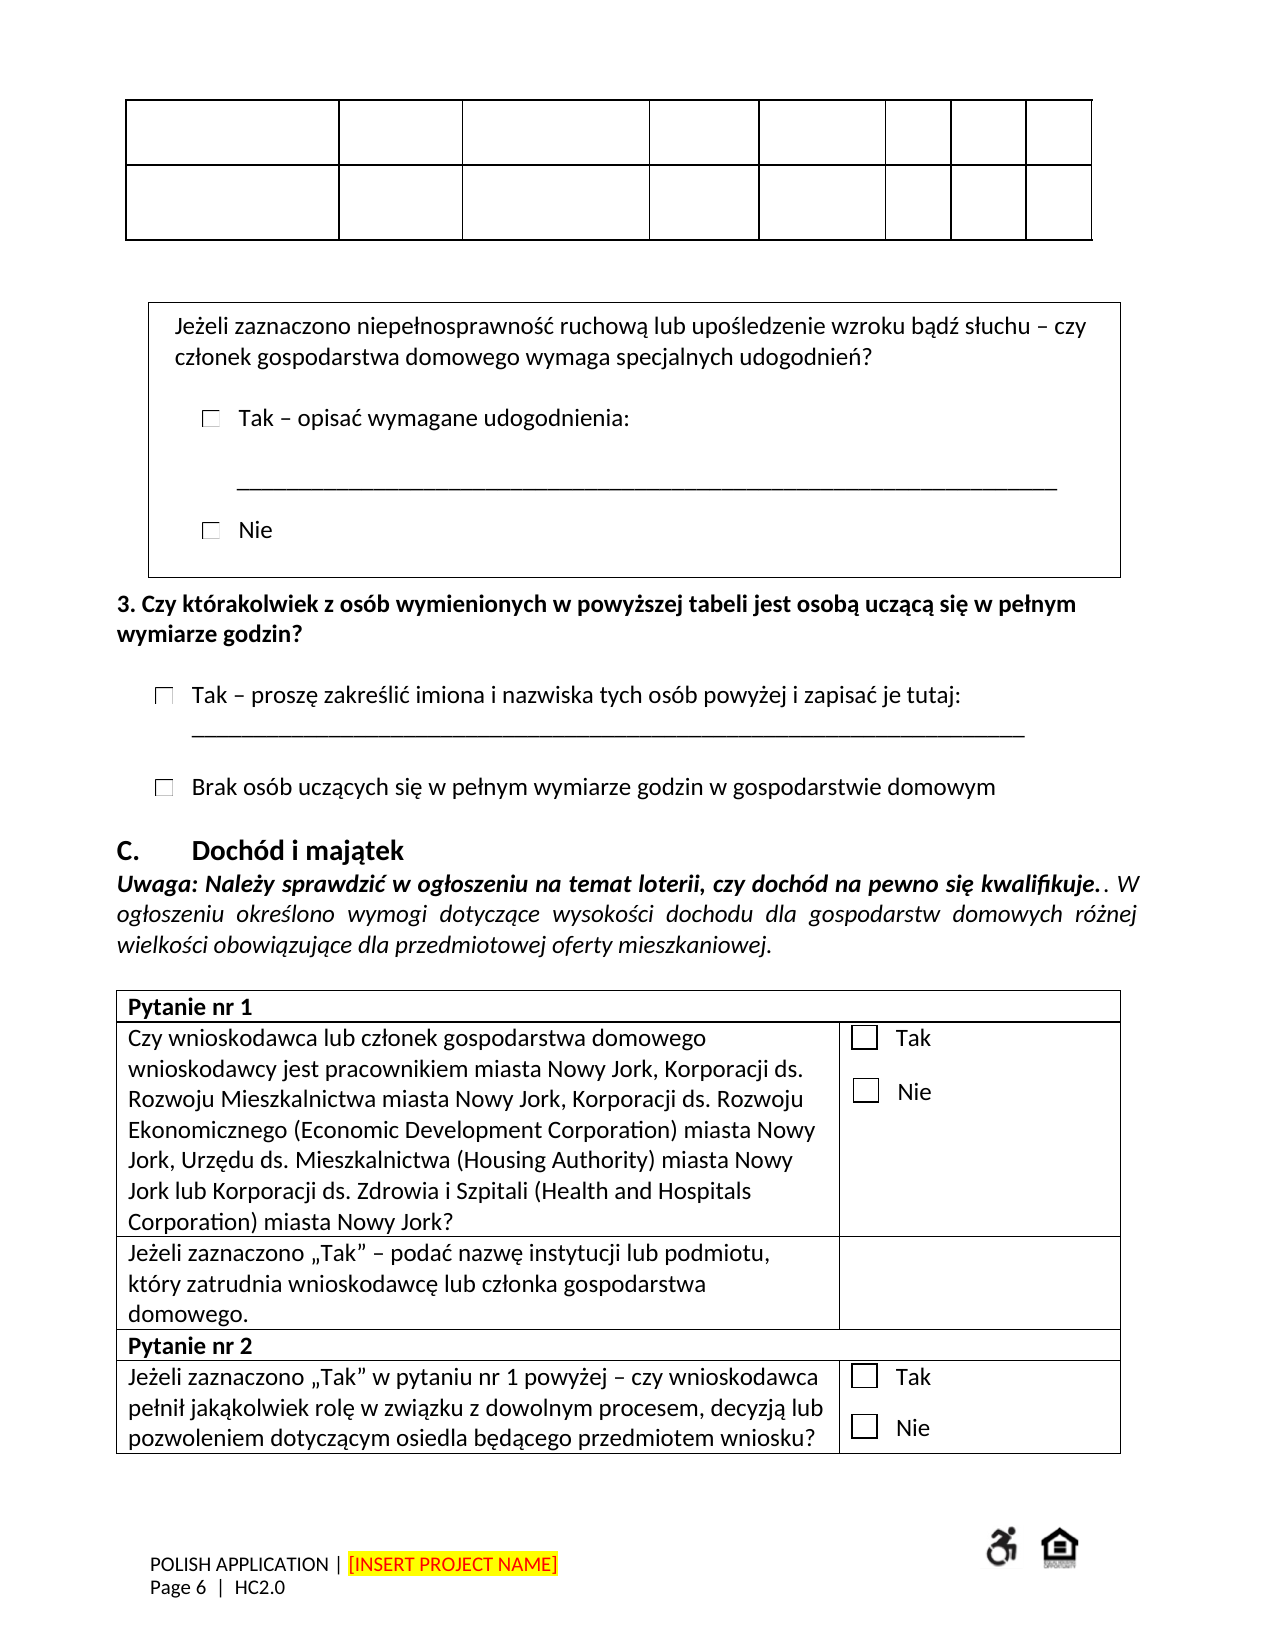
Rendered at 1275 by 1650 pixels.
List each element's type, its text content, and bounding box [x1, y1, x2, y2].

list Tak – proszę zakreślić imiona i nazwiska tych osób powyżej i zapisać je tutaj: [154, 679, 1142, 710]
table_cell [650, 101, 758, 164]
table_header Pytanie nr 1 [117, 991, 1120, 1021]
table_cell [340, 101, 462, 164]
table_cell [127, 166, 338, 239]
table_cell [1027, 166, 1091, 239]
table_cell [463, 166, 649, 239]
list ___________________________________________________________________ [192, 710, 1142, 741]
picture [978, 1523, 1024, 1569]
list 3. Czy którakolwiek z osób wymienionych w powyższej tabeli jest osobą uczącą się w pełnym wymiarze godzin? [117, 271, 1142, 649]
table_cell [340, 166, 462, 239]
table_cell [650, 166, 758, 239]
table_cell [886, 166, 950, 239]
table_cell Jeżeli zaznaczono „Tak” – podać nazwę instytucji lub podmiotu, który zatrudnia wnioskodawcę lub członka gospodarstwa domowego. [117, 1237, 839, 1329]
table_cell Jeżeli zaznaczono „Tak” w pytaniu nr 1 powyżej – czy wnioskodawca pełnił jakąkolwiek rolę w związku z dowolnym procesem, decyzją lub pozwoleniem dotyczącym osiedla będącego przedmiotem wniosku? [117, 1361, 839, 1453]
table_cell [127, 101, 338, 164]
table_cell [1027, 101, 1091, 164]
list Dochód i majątek [117, 832, 1067, 868]
table_cell [760, 166, 885, 239]
text Uwaga: Należy sprawdzić w ogłoszeniu na temat loterii, czy dochód na pewno się kwalifikuje.. W ogłoszeniu określono wymogi dotyczące wysokości dochodu dla gospodarstw domowych różnej wielkości obowiązujące dla przedmiotowej oferty mieszkaniowej. [117, 868, 1142, 959]
table_cell [760, 101, 885, 164]
table_cell [463, 101, 649, 164]
table_cell Czy wnioskodawca lub członek gospodarstwa domowego wnioskodawcy jest pracownikiem miasta Nowy Jork, Korporacji ds. Rozwoju Mieszkalnictwa miasta Nowy Jork, Korporacji ds. Rozwoju Ekonomicznego (Economic Development Corporation) miasta Nowy Jork, Urzędu ds. Mieszkalnictwa (Housing Authority) miasta Nowy Jork lub Korporacji ds. Zdrowia i Szpitali (Health and Hospitals Corporation) miasta Nowy Jork? [117, 1023, 839, 1236]
picture [1038, 1524, 1080, 1570]
table_cell [952, 101, 1025, 164]
table_cell Tak Nie [840, 1023, 1120, 1236]
table_cell [886, 101, 950, 164]
table_cell Tak Nie [840, 1361, 1120, 1453]
table_cell [840, 1237, 1120, 1329]
list Brak osób uczących się w pełnym wymiarze godzin w gospodarstwie domowym [154, 771, 1142, 802]
table_cell [952, 166, 1025, 239]
table_cell Pytanie nr 2 [117, 1330, 1120, 1360]
